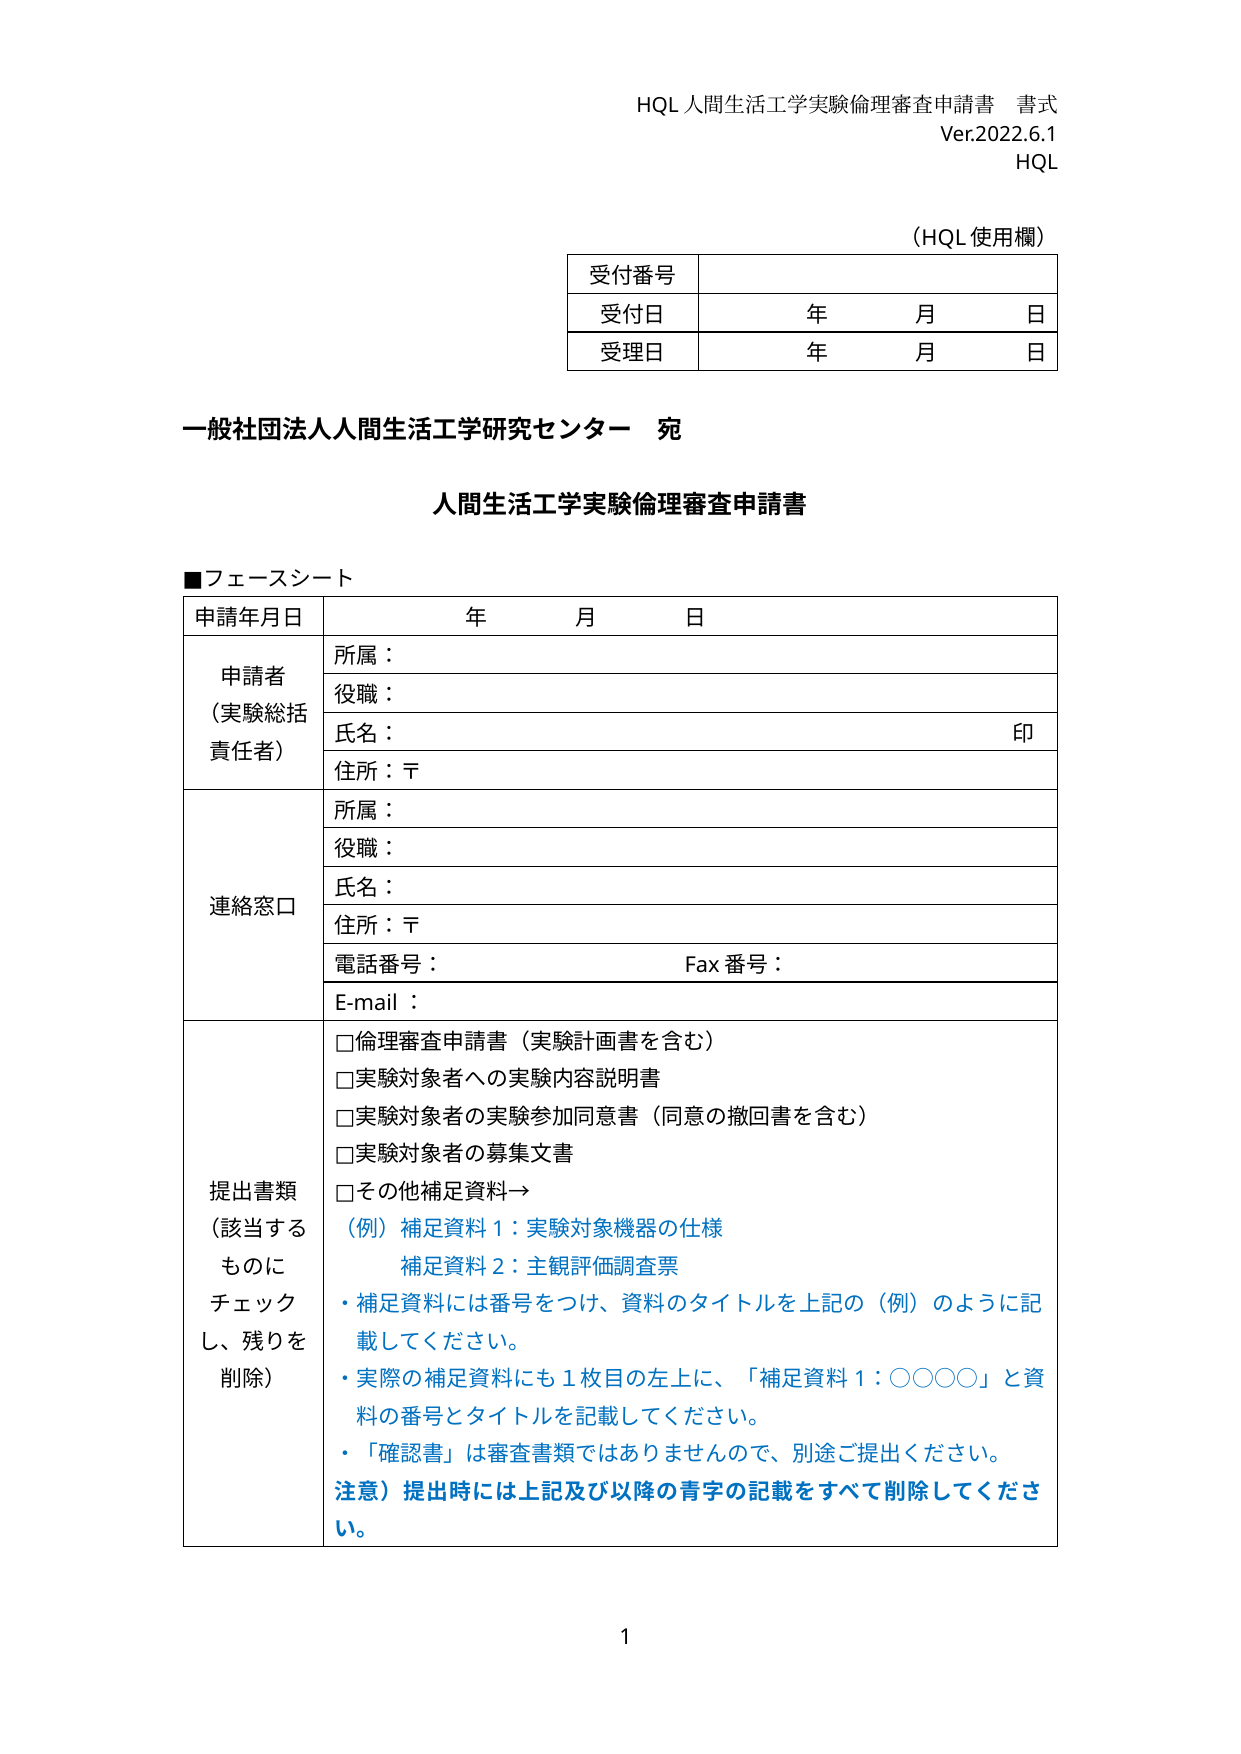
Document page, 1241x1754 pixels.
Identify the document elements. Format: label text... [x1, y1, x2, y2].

table_cell 受理日 [568, 333, 698, 370]
text （HQL使用欄） [182, 217, 1058, 254]
table_cell 申請者 （実験総括責任者） [184, 636, 323, 789]
table_cell □倫理審査申請書（実験計画書を含む） □実験対象者への実験内容説明書 □実験対象者の実験参加同意書（同意の撤回書を含む） □実験対象者の募集文書 □その他補足資料→ （例）補足資料1：実験対象機器の仕様 補足資料2：主観評価調査票 ・補足資料には番号をつけ、資料のタイトルを上記の（例）のように記載してください。 ・実際の補足資料にも１枚目の左上に、「補足資料1：○○○○」と資料の番号とタイトルを記載してください。 ・「確認書」は審査書類ではありませんので、別途ご提出ください。 注意）提出時には上記及び以降の青字の記載をすべて削除してください。 [324, 1021, 1057, 1546]
table_cell 氏名： 印 [324, 713, 1057, 750]
text ■フェースシート [182, 558, 1058, 596]
table_cell 氏名： [324, 867, 1057, 904]
table_header 受付番号 [568, 255, 698, 293]
table_cell 電話番号： Fax番号： [324, 944, 1057, 981]
table_header 年 月 日 [324, 597, 1057, 634]
table_cell 役職： [324, 674, 1057, 712]
table_header 申請年月日 [184, 597, 323, 634]
text 一般社団法人人間生活工学研究センター 宛 [182, 408, 1058, 446]
table_cell 連絡窓口 [184, 790, 323, 1020]
table_cell 受付日 [568, 294, 698, 331]
table_cell E‐mail ： [324, 983, 1057, 1020]
table_cell 所属： [324, 636, 1057, 673]
table_cell 年 月 日 [699, 333, 1057, 370]
table_cell 住所：〒 [324, 905, 1057, 943]
table_cell 役職： [324, 828, 1057, 866]
table_cell 提出書類 （該当するものにチェックし、残りを削除） [184, 1021, 323, 1546]
table_cell 年 月 日 [699, 294, 1057, 331]
table_cell 所属： [324, 790, 1057, 827]
text 人間生活工学実験倫理審査申請書 [182, 483, 1058, 521]
table_cell 住所：〒 [324, 751, 1057, 789]
table_header [699, 255, 1057, 293]
